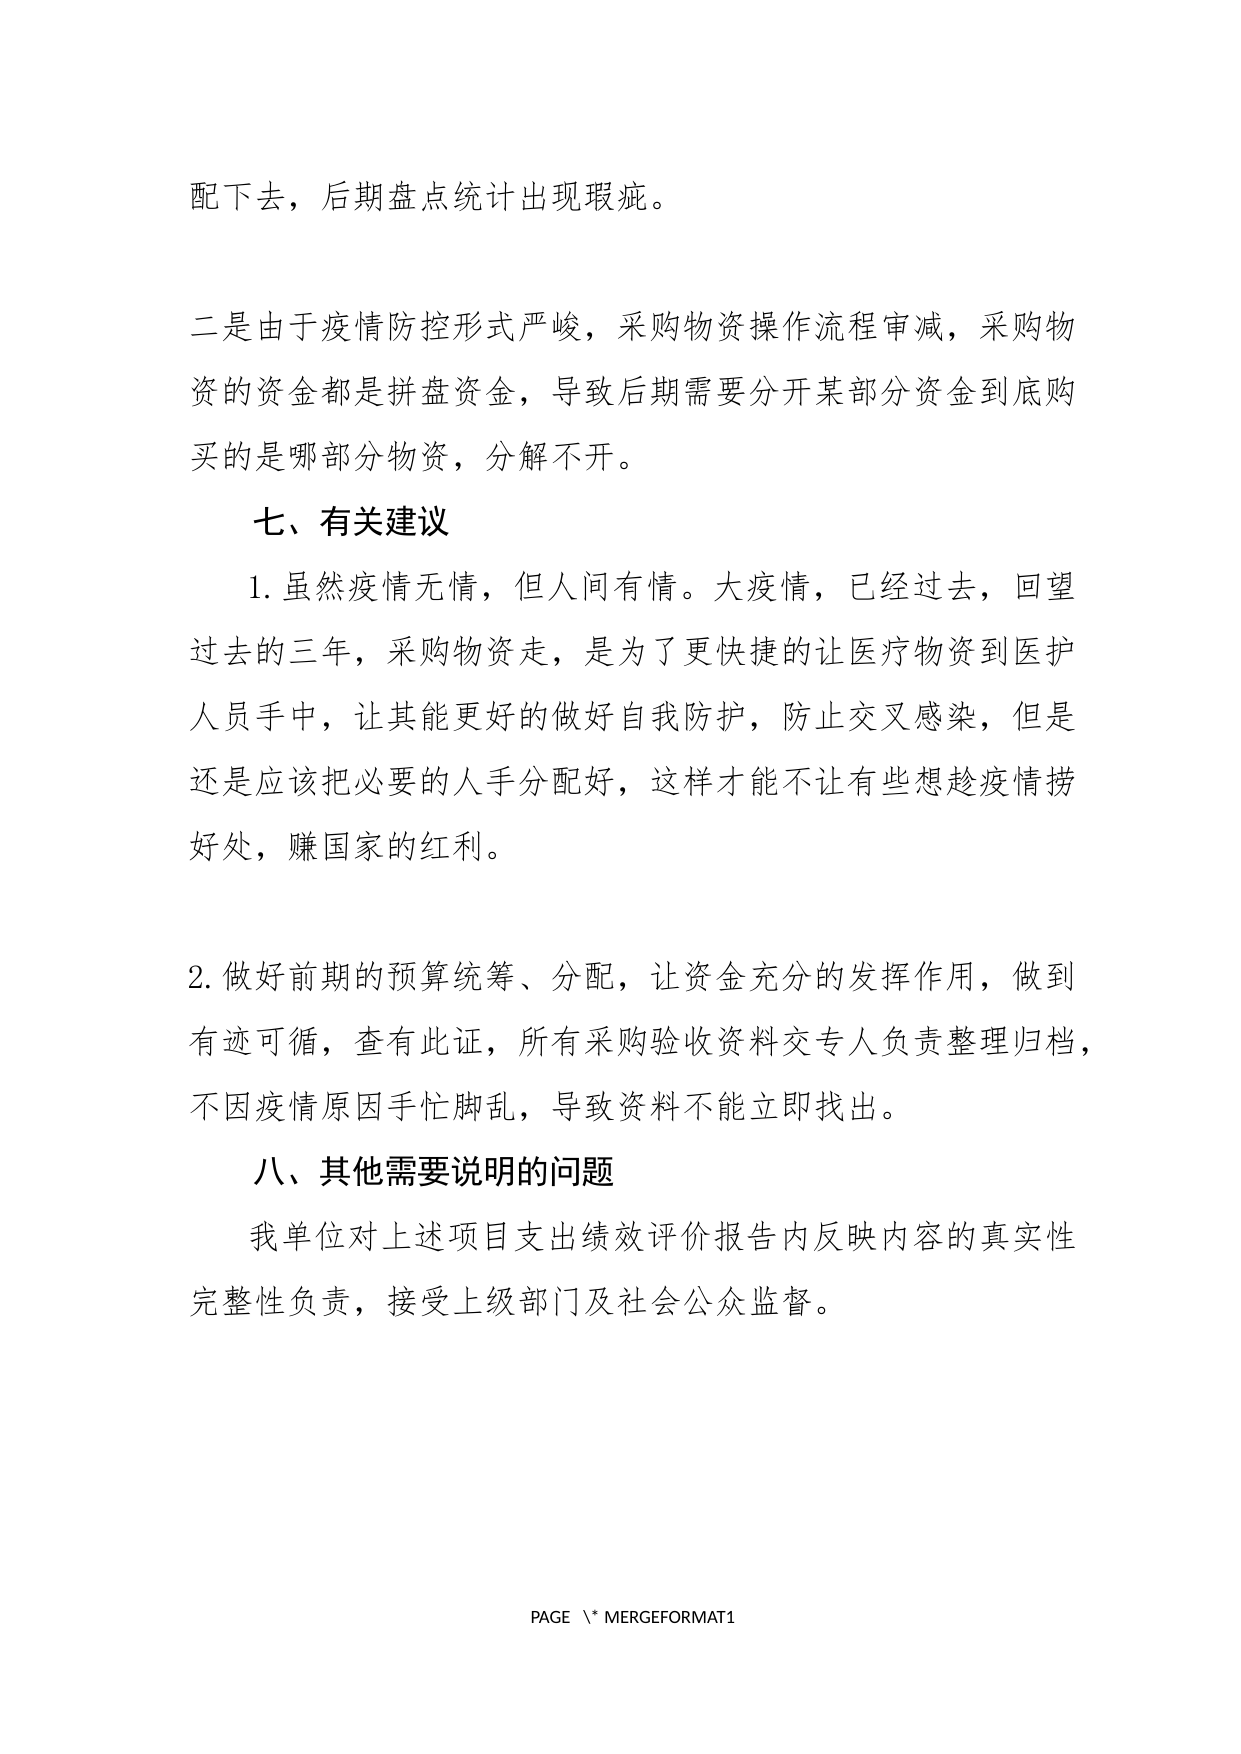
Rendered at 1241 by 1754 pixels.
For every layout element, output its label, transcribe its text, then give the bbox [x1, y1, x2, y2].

text 我单位对上述项目支出绩效评价报告内反映内容的真实性、完整性负责，接受上级部门及社会公众监督。 [187, 1202, 1078, 1332]
text 八、其他需要说明的问题 [187, 1137, 1078, 1202]
text 七、有关建议 [187, 487, 1078, 552]
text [187, 162, 1078, 487]
text 1.虽然疫情无情，但人间有情。大疫情，已经过去，回望过去的三年，采购物资走，是为了更快捷的让医疗物资到医护人员手中，让其能更好的做好自我防护，防止交叉感染，但是还是应该把必要的人手分配好，这样才能不让有些想趁疫情捞好处，赚国家的红利。 2.做好前期的预算统筹、分配，让资金充分的发挥作用，做到有迹可循，查有此证，所有采购验收资料交专人负责整理归档，不因疫情原因手忙脚乱，导致资料不能立即找出。 [187, 552, 1078, 1137]
